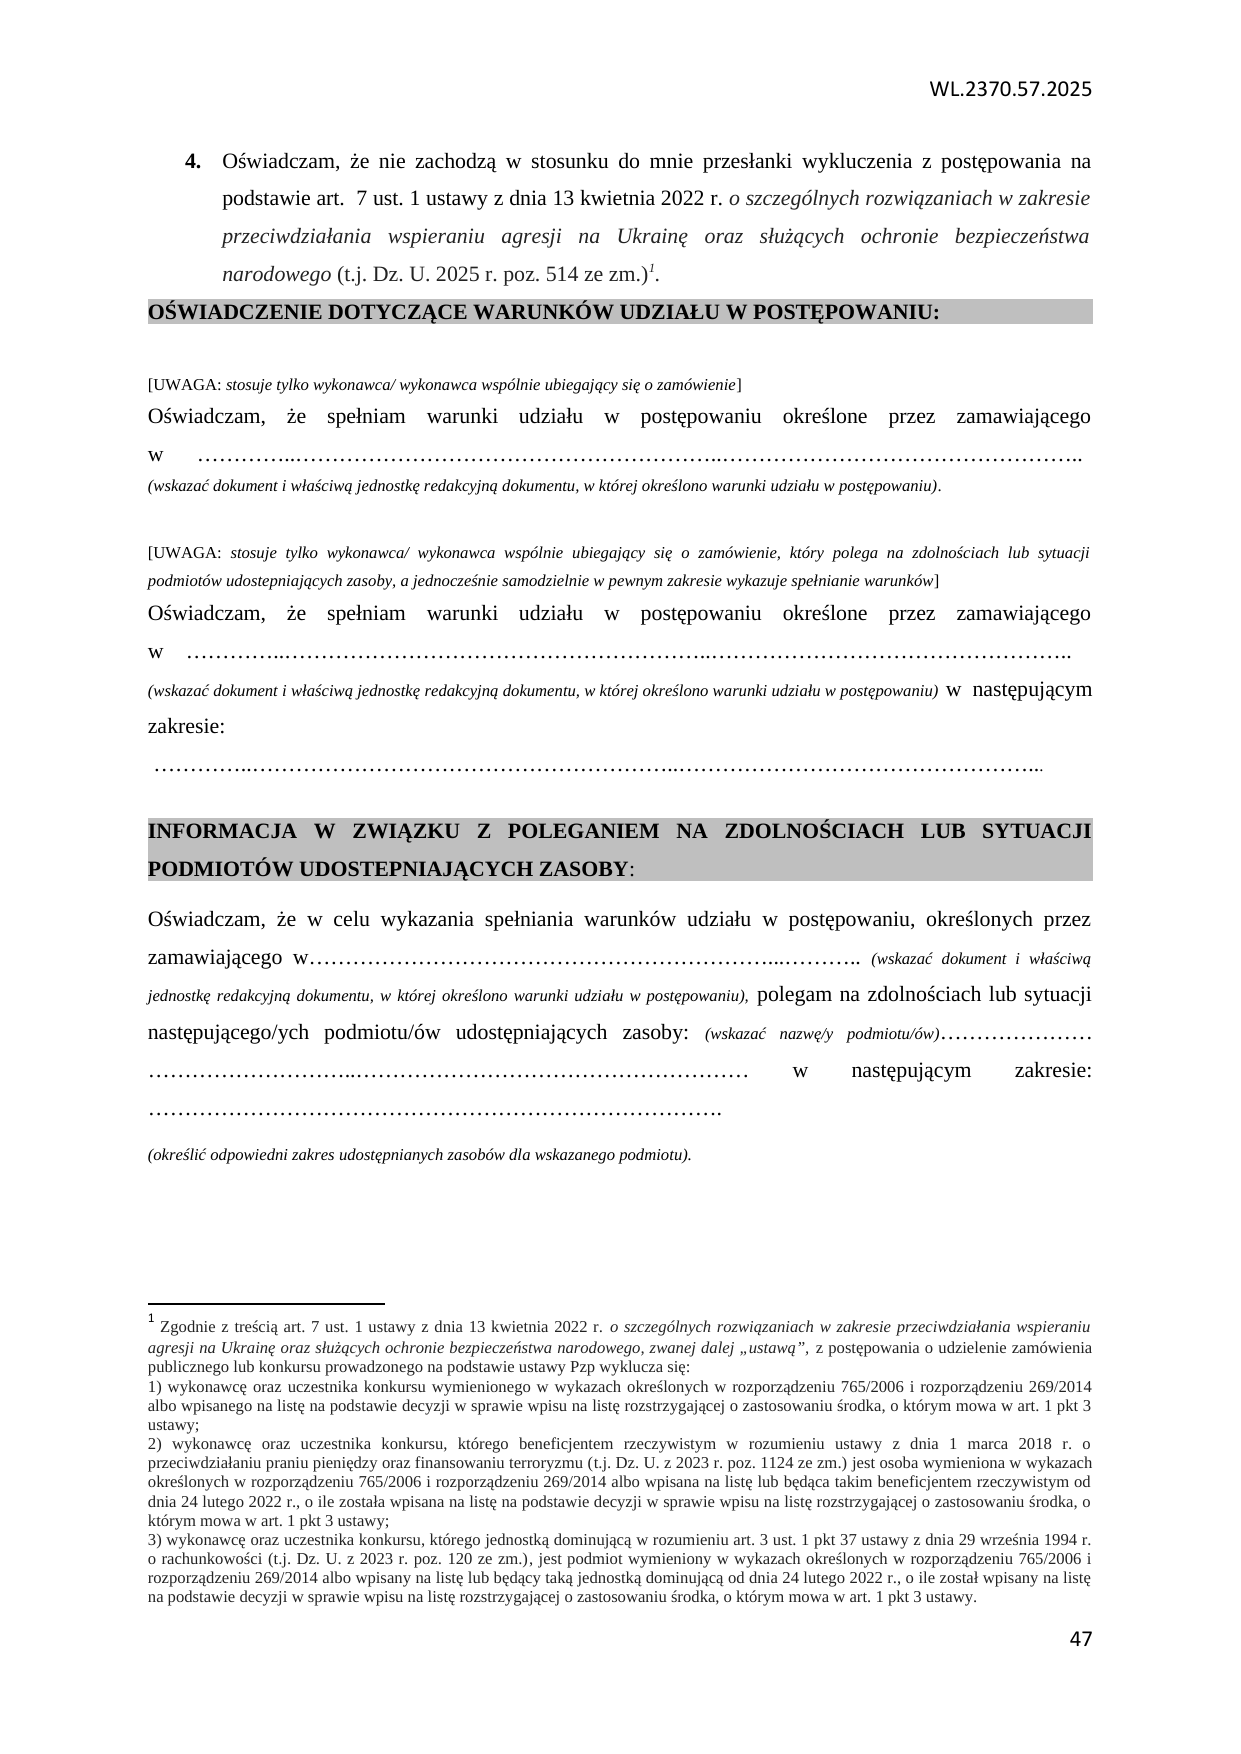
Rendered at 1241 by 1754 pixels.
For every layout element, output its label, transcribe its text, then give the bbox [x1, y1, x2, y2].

text Oświadczam, że spełniam warunki udziału w postępowaniu określone przez zamawiającego w …………..…………………………………………………..………………………………………….. (wskazać dokument i właściwą jednostkę redakcyjną dokumentu, w której określono warunki udziału w postępowaniu). [148, 403, 1093, 495]
text (określić odpowiedni zakres udostępnianych zasobów dla wskazanego podmiotu). [148, 1145, 1093, 1164]
text Oświadczam, że w celu wykazania spełniania warunków udziału w postępowaniu, określonych przez zamawiającego w………………………………………………………...……….. (wskazać dokument i właściwą jednostkę redakcyjną dokumentu, w której określono warunki udziału w postępowaniu), polegam na zdolnościach lub sytuacji następującego/ych podmiotu/ów udostępniających zasoby: (wskazać nazwę/y podmiotu/ów)………………… ………………………..……………………………………………… w następującym zakresie: ……………………………………………………………………. [148, 906, 1093, 1120]
text [UWAGA: stosuje tylko wykonawca/ wykonawca wspólnie ubiegający się o zamówienie, który polega na zdolnościach lub sytuacji podmiotów udostepniających zasoby, a jednocześnie samodzielnie w pewnym zakresie wykazuje spełnianie warunków] [148, 542, 1093, 590]
text [UWAGA: stosuje tylko wykonawca/ wykonawca wspólnie ubiegający się o zamówienie] [148, 374, 1093, 394]
text OŚWIADCZENIE DOTYCZĄCE WARUNKÓW UDZIAŁU W POSTĘPOWANIU: [148, 299, 1093, 324]
list Oświadczam, że nie zachodzą w stosunku do mnie przesłanki wykluczenia z postępowania na podstawie art. 7 ust. 1 ustawy z dnia 13 kwietnia 2022 r. o szczególnych rozwiązaniach w zakresie przeciwdziałania wspieraniu agresji na Ukrainę oraz służących ochronie bezpieczeństwa narodowego (t.j. Dz. U. 2025 r. poz. 514 ze zm.). [185, 148, 1093, 286]
text INFORMACJA W ZWIĄZKU Z POLEGANIEM NA ZDOLNOŚCIACH LUB SYTUACJI PODMIOTÓW UDOSTEPNIAJĄCYCH ZASOBY: [148, 818, 1093, 881]
text …………..…………………………………………………..…………………………………………... [148, 751, 1093, 776]
text Oświadczam, że spełniam warunki udziału w postępowaniu określone przez zamawiającego w …………..…………………………………………………..………………………………………….. (wskazać dokument i właściwą jednostkę redakcyjną dokumentu, w której określono warunki udziału w postępowaniu) w następującym zakresie: [148, 600, 1093, 738]
